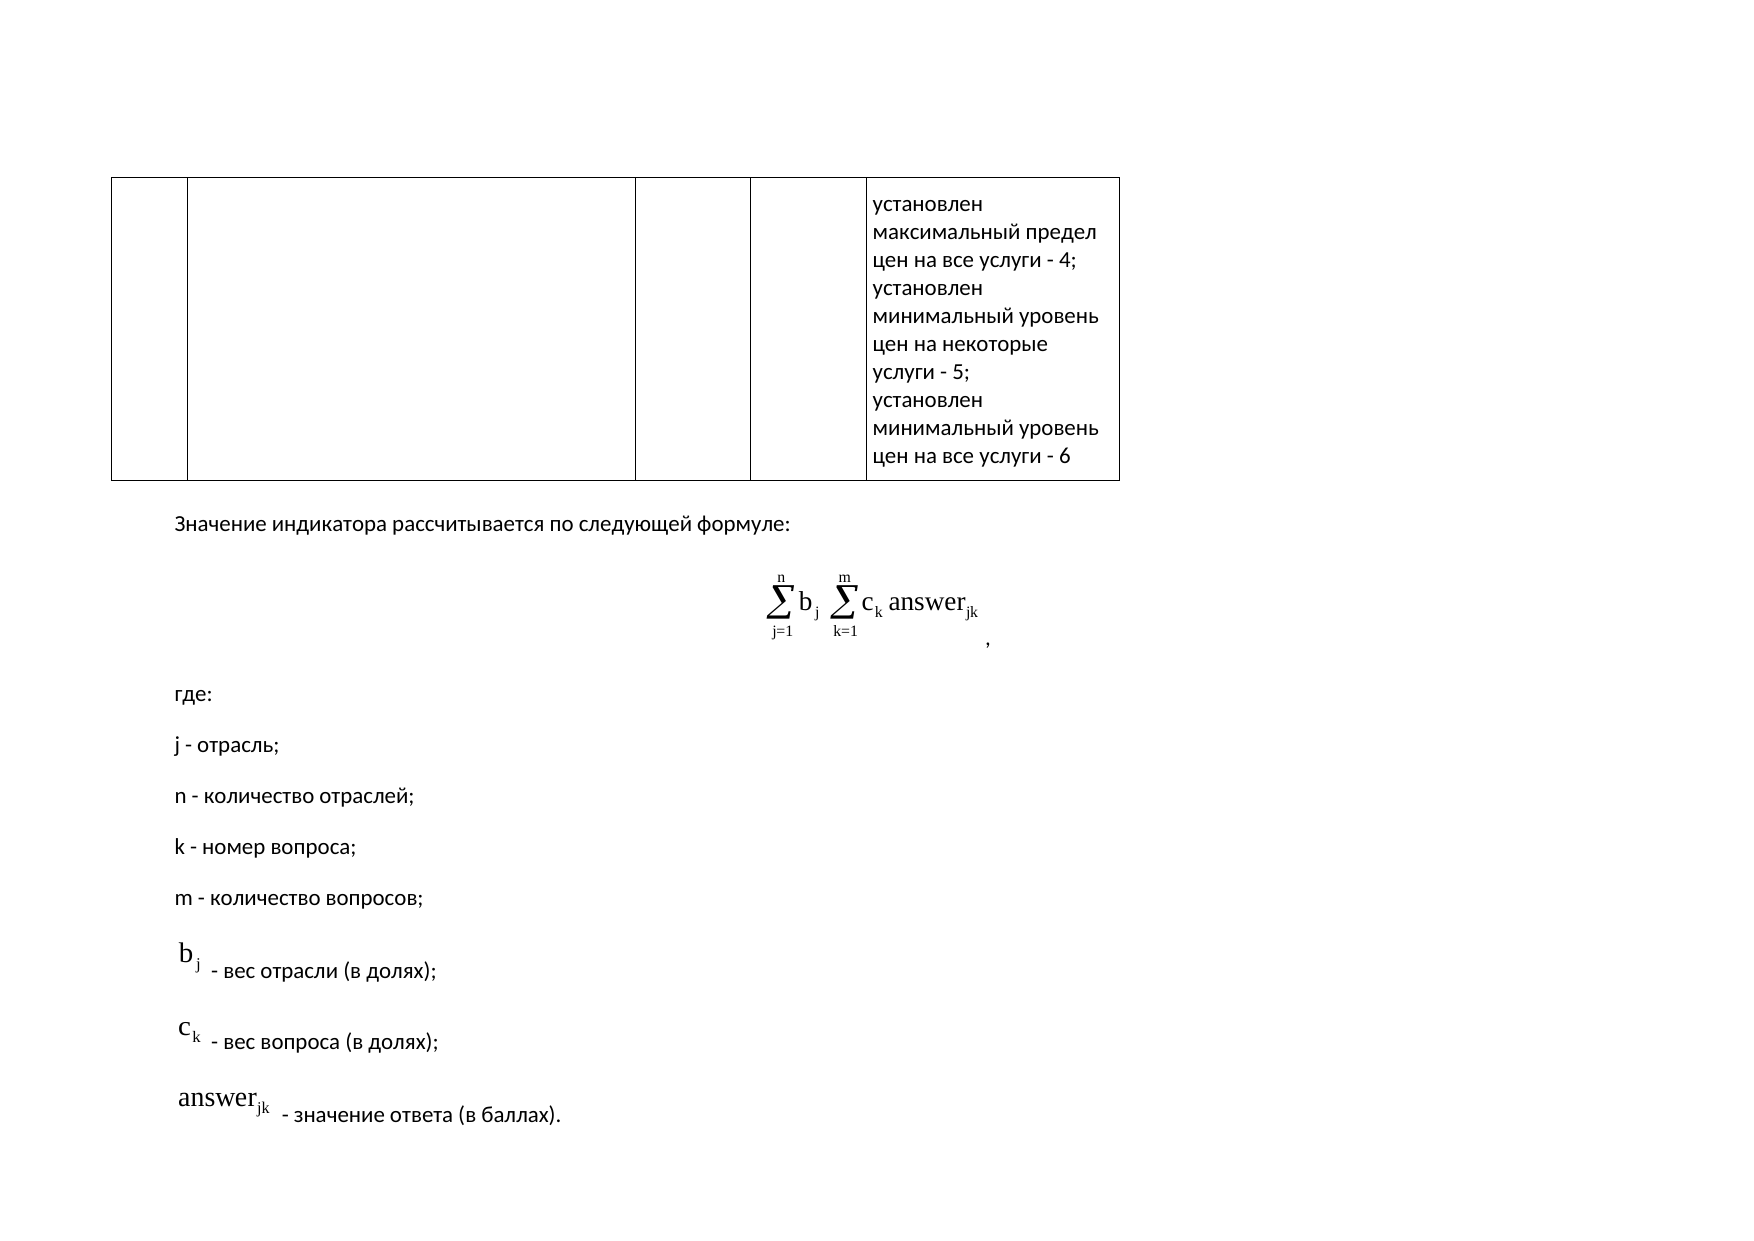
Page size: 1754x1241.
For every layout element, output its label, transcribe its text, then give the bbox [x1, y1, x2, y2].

text где: [118, 679, 1636, 707]
text Значение индикатора рассчитывается по следующей формуле: [118, 509, 1636, 537]
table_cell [867, 178, 1119, 480]
text - вес вопроса (в долях); [118, 1007, 1636, 1055]
text n - количество отраслей; [118, 781, 1636, 809]
text k - номер вопроса; [118, 832, 1636, 860]
table_cell [751, 178, 866, 480]
table_cell [112, 178, 187, 480]
text - значение ответа (в баллах). [118, 1078, 1636, 1128]
table_cell [636, 178, 750, 480]
text - вес отрасли (в долях); [118, 934, 1636, 984]
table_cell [188, 178, 635, 480]
text m - количество вопросов; [118, 883, 1636, 911]
text j - отрасль; [118, 730, 1636, 758]
text , [118, 565, 1636, 651]
